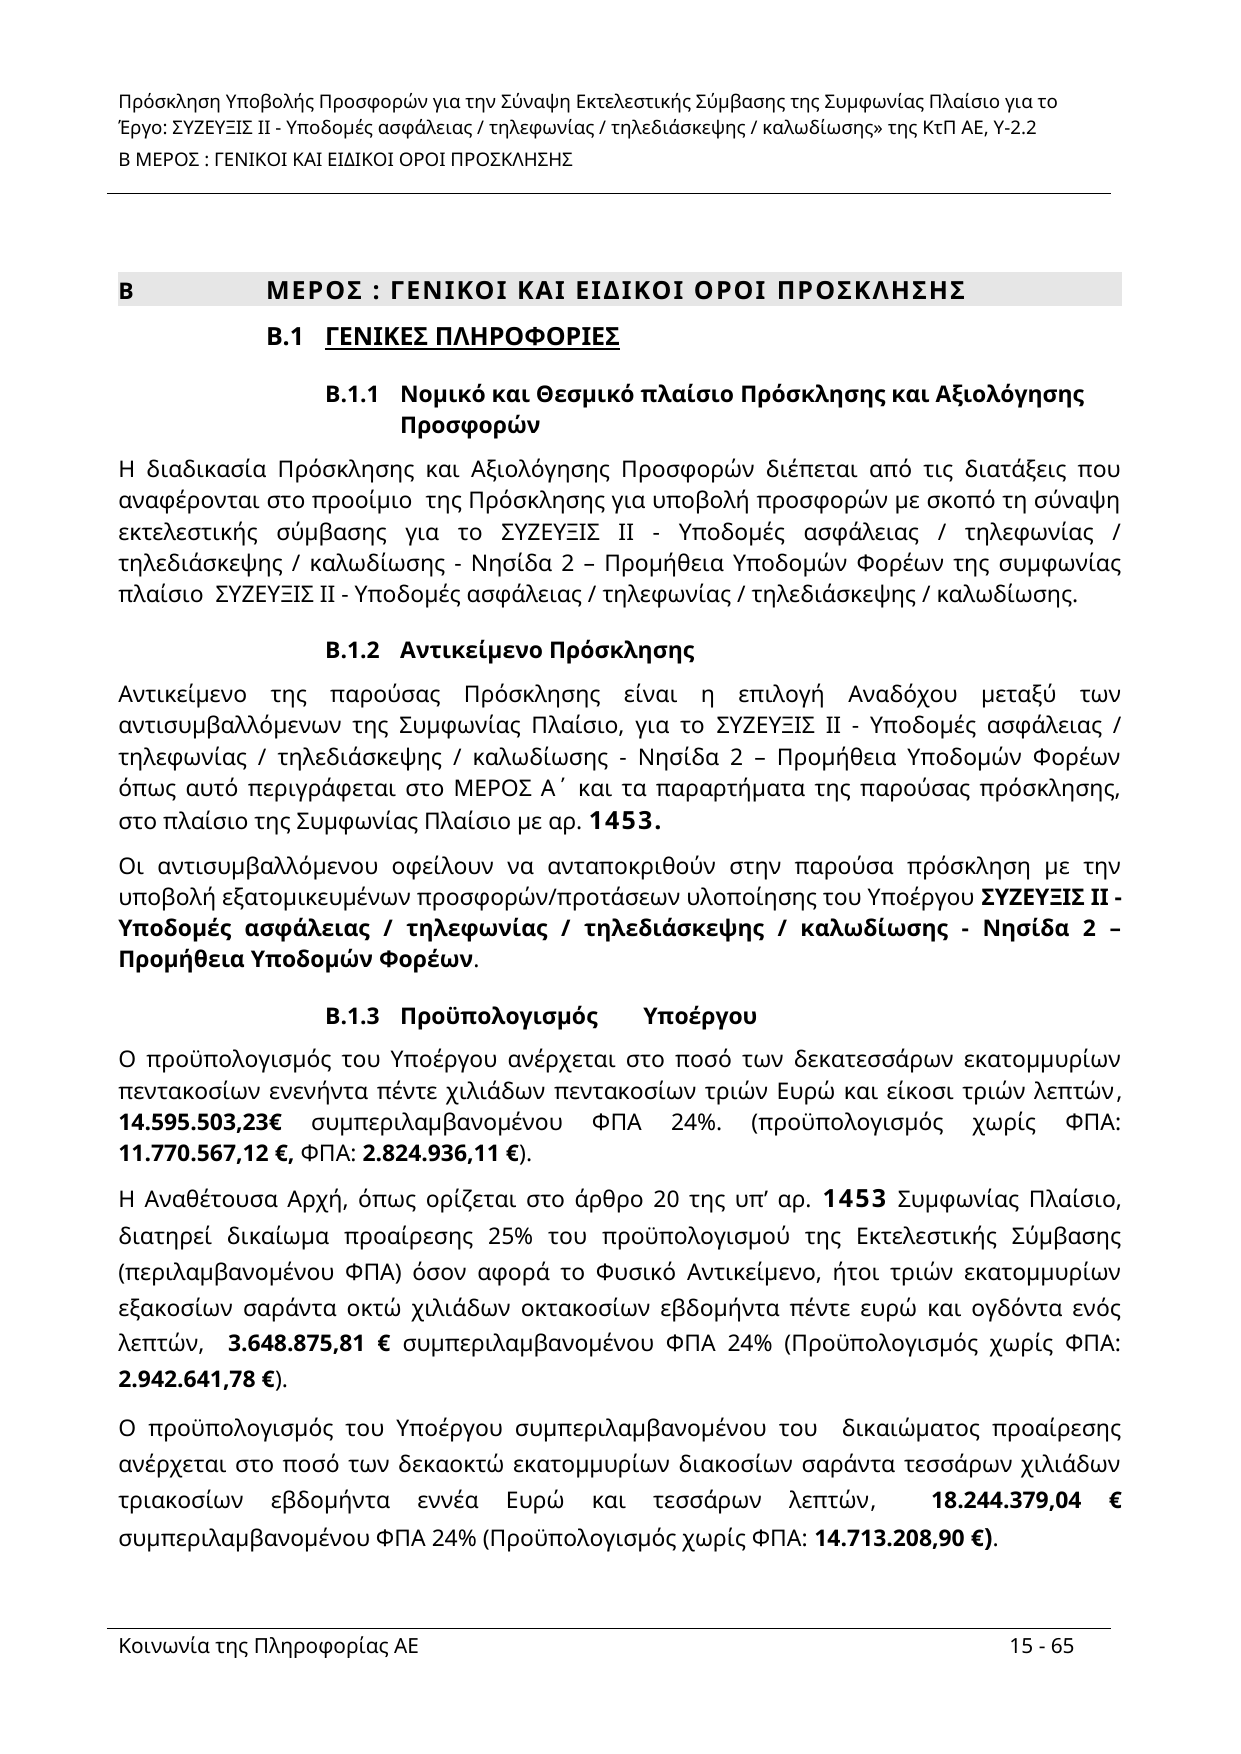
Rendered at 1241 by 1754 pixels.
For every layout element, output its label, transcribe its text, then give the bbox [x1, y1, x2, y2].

text Οι αντισυμβαλλόμενου οφείλουν να ανταποκριθούν στην παρούσα πρόσκληση με την υποβολή εξατομικευμένων προσφορών/προτάσεων υλοποίησης του Υποέργου ΣΥΖΕΥΞΙΣ ΙΙ - Υποδομές ασφάλειας / τηλεφωνίας / τηλεδιάσκεψης / καλωδίωσης - Νησίδα 2 – Προμήθεια Υποδομών Φορέων. [118, 849, 1122, 974]
subtitle ΜΕΡΟΣ : ΓΕΝΙΚΟΙ ΚΑΙ ΕΙΔΙΚΟΙ ΟΡΟΙ ΠΡΟΣΚΛΗΣΗΣ [118, 272, 1122, 306]
text Η διαδικασία Πρόσκλησης και Αξιολόγησης Προσφορών διέπεται από τις διατάξεις που αναφέρονται στο προοίμιο της Πρόσκλησης για υποβολή προσφορών με σκοπό τη σύναψη εκτελεστικής σύμβασης για το ΣΥΖΕΥΞΙΣ ΙΙ - Υποδομές ασφάλειας / τηλεφωνίας / τηλεδιάσκεψης / καλωδίωσης - Νησίδα 2 – Προμήθεια Υποδομών Φορέων της συμφωνίας πλαίσιο ΣΥΖΕΥΞΙΣ ΙΙ - Υποδομές ασφάλειας / τηλεφωνίας / τηλεδιάσκεψης / καλωδίωσης. [118, 453, 1122, 609]
text Η Αναθέτουσα Αρχή, όπως ορίζεται στο άρθρο 20 της υπ’ αρ. 1453 Συμφωνίας Πλαίσιο, διατηρεί δικαίωμα προαίρεσης 25% του προϋπολογισμού της Εκτελεστικής Σύμβασης (περιλαμβανομένου ΦΠΑ) όσον αφορά το Φυσικό Αντικείμενο, ήτοι τριών εκατομμυρίων εξακοσίων σαράντα οκτώ χιλιάδων οκτακοσίων εβδομήντα πέντε ευρώ και ογδόντα ενός λεπτών, 3.648.875,81 € συμπεριλαμβανομένου ΦΠΑ 24% (Προϋπολογισμός χωρίς ΦΠΑ: 2.942.641,78 €). [118, 1181, 1122, 1394]
text Ο προϋπολογισμός του Υποέργου συμπεριλαμβανομένου του δικαιώματος προαίρεσης ανέρχεται στο ποσό των δεκαοκτώ εκατομμυρίων διακοσίων σαράντα τεσσάρων χιλιάδων τριακοσίων εβδομήντα εννέα Ευρώ και τεσσάρων λεπτών, 18.244.379,04 € συμπεριλαμβανομένου ΦΠΑ 24% (Προϋπολογισμός χωρίς ΦΠΑ: 14.713.208,90 €). [118, 1412, 1122, 1554]
subtitle Αντικείμενο Πρόσκλησης [325, 634, 1122, 666]
text Ο προϋπολογισμός του Υποέργου ανέρχεται στο ποσό των δεκατεσσάρων εκατομμυρίων πεντακοσίων ενενήντα πέντε χιλιάδων πεντακοσίων τριών Ευρώ και είκοσι τριών λεπτών, 14.595.503,23€ συμπεριλαμβανομένου ΦΠΑ 24%. (προϋπολογισμός χωρίς ΦΠΑ: 11.770.567,12 €, ΦΠΑ: 2.824.936,11 €). [118, 1043, 1122, 1168]
subtitle Προϋπολογισμός Υποέργου [325, 999, 1122, 1031]
subtitle ΓΕΝΙΚΕΣ ΠΛΗΡΟΦΟΡΙΕΣ [266, 319, 1122, 353]
text Αντικείμενο της παρούσας Πρόσκλησης είναι η επιλογή Αναδόχου μεταξύ των αντισυμβαλλόμενων της Συμφωνίας Πλαίσιο, για το ΣΥΖΕΥΞΙΣ ΙΙ - Υποδομές ασφάλειας / τηλεφωνίας / τηλεδιάσκεψης / καλωδίωσης - Νησίδα 2 – Προμήθεια Υποδομών Φορέων όπως αυτό περιγράφεται στο ΜΕΡΟΣ Α΄ και τα παραρτήματα της παρούσας πρόσκλησης, στο πλαίσιο της Συμφωνίας Πλαίσιο με αρ. 1453. [118, 678, 1122, 837]
subtitle Νομικό και Θεσμικό πλαίσιο Πρόσκλησης και Αξιολόγησης Προσφορών [325, 378, 1122, 441]
